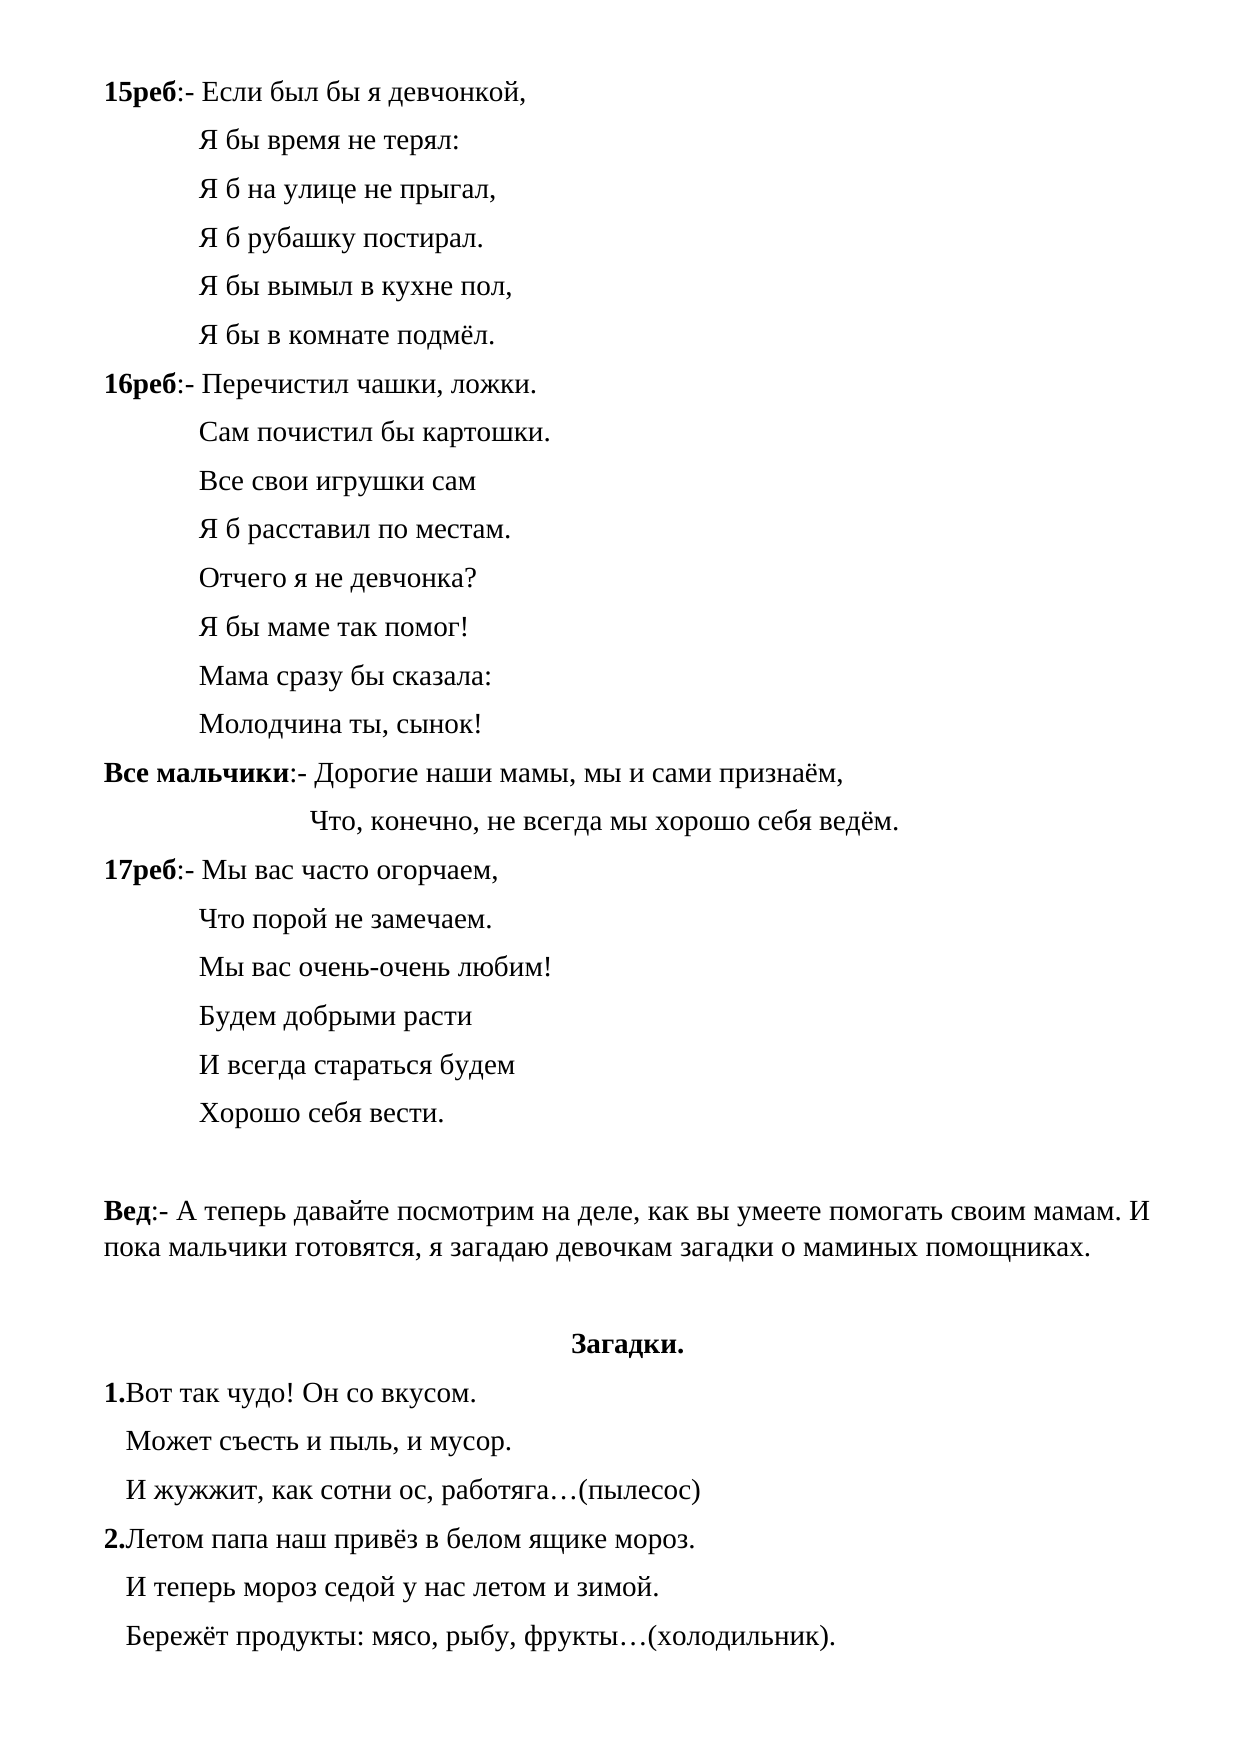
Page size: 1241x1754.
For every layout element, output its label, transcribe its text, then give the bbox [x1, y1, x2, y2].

text И всегда стараться будем [103, 1047, 1152, 1080]
text Я бы маме так помог! [103, 609, 1152, 642]
text Отчего я не девчонка? [103, 560, 1152, 594]
text Может съесть и пыль, и мусор. [103, 1423, 1152, 1457]
text Я б на улице не прыгал, [103, 171, 1152, 205]
text Мама сразу бы сказала: [103, 658, 1152, 691]
text Загадки. [103, 1326, 1152, 1360]
text Все мальчики:- Дорогие наши мамы, мы и сами признаём, [103, 755, 1152, 788]
text Что, конечно, не всегда мы хорошо себя ведём. [103, 803, 1152, 837]
text Все свои игрушки сам [103, 463, 1152, 497]
text Я б расставил по местам. [103, 512, 1152, 545]
text И жужжит, как сотни ос, работяга…(пылесос) [103, 1472, 1152, 1506]
text Молодчина ты, сынок! [103, 706, 1152, 740]
text Я бы в комнате подмёл. [103, 317, 1152, 351]
text Мы вас очень-очень любим! [103, 949, 1152, 983]
text 16реб:- Перечистил чашки, ложки. [103, 366, 1152, 399]
text 17реб:- Мы вас часто огорчаем, [103, 852, 1152, 886]
text Хорошо себя вести. [103, 1095, 1152, 1129]
text Вед:- А теперь давайте посмотрим на деле, как вы умеете помогать своим мамам. И пока мальчики готовятся, я загадаю девочкам загадки о маминых помощниках. [103, 1193, 1152, 1262]
text Я бы время не терял: [103, 122, 1152, 156]
text Я б рубашку постирал. [103, 220, 1152, 253]
text 2.Летом папа наш привёз в белом ящике мороз. [103, 1521, 1152, 1554]
text Сам почистил бы картошки. [103, 414, 1152, 448]
text И теперь мороз седой у нас летом и зимой. [103, 1569, 1152, 1603]
text Будем добрыми расти [103, 998, 1152, 1032]
text Бережёт продукты: мясо, рыбу, фрукты…(холодильник). [103, 1618, 1152, 1652]
text 15реб:- Если был бы я девчонкой, [103, 74, 1152, 107]
text Что порой не замечаем. [103, 901, 1152, 934]
text 1.Вот так чудо! Он со вкусом. [103, 1375, 1152, 1408]
text Я бы вымыл в кухне пол, [103, 268, 1152, 302]
